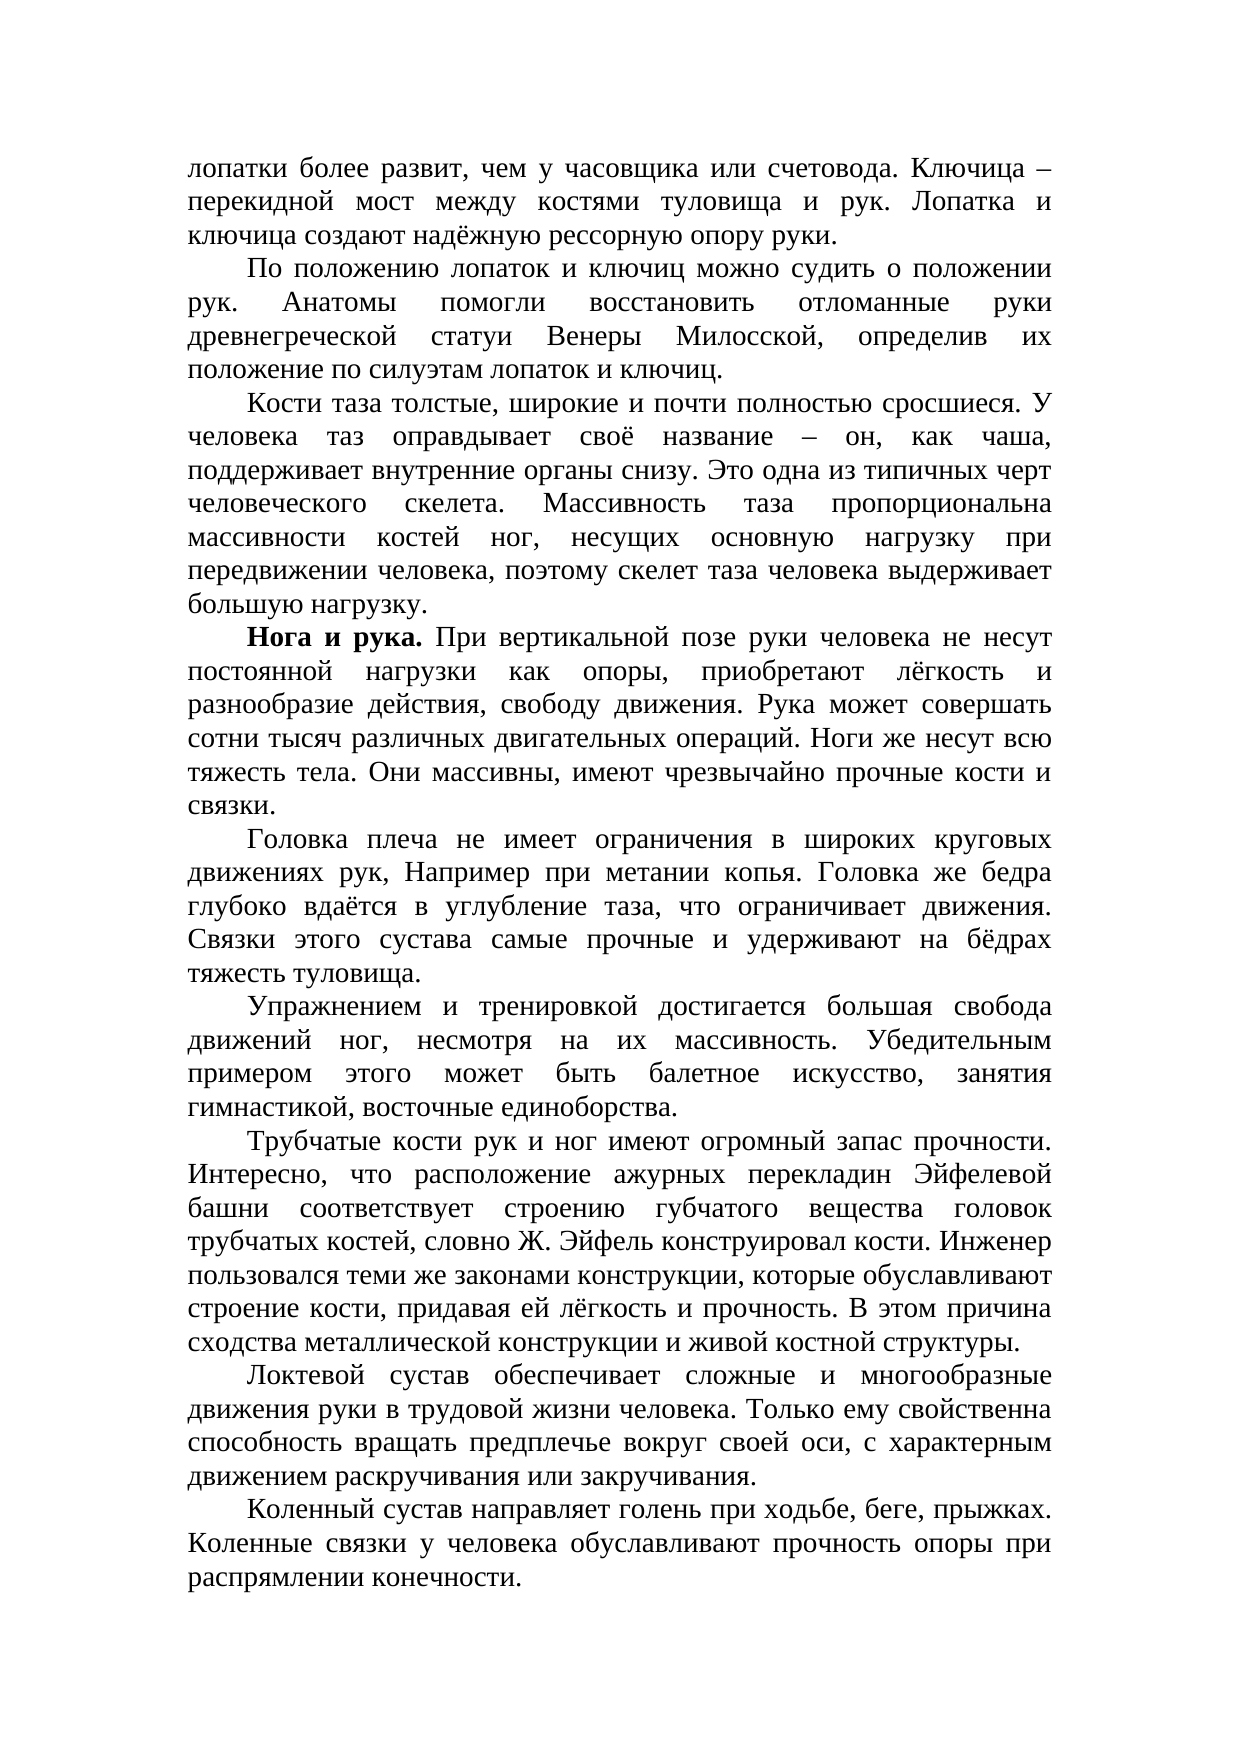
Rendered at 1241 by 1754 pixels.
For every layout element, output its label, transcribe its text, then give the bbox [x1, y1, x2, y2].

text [187, 150, 1053, 251]
text Локтевой сустав обеспечивает сложные и многообразные движения руки в трудовой жизни человека. Только ему свойственна способность вращать предплечье вокруг своей оси, с характерным движением раскручивания или закручивания. [187, 1357, 1053, 1492]
text Коленный сустав направляет голень при ходьбе, беге, прыжках. Коленные связки у человека обуславливают прочность опоры при распрямлении конечности. [187, 1492, 1053, 1592]
text Нога и рука. При вертикальной позе руки человека не несут постоянной нагрузки как опоры, приобретают лёгкость и разнообразие действия, свободу движения. Рука может совершать сотни тысяч различных двигательных операций. Ноги же несут всю тяжесть тела. Они массивны, имеют чрезвычайно прочные кости и связки. [187, 619, 1053, 821]
text Упражнением и тренировкой достигается большая свобода движений ног, несмотря на их массивность. Убедительным примером этого может быть балетное искусство, занятия гимнастикой, восточные единоборства. [187, 988, 1053, 1123]
text Трубчатые кости рук и ног имеют огромный запас прочности. Интересно, что расположение ажурных перекладин Эйфелевой башни соответствует строению губчатого вещества головок трубчатых костей, словно Ж. Эйфель конструировал кости. Инженер пользовался теми же законами конструкции, которые обуславливают строение кости, придавая ей лёгкость и прочность. В этом причина сходства металлической конструкции и живой костной структуры. [187, 1123, 1053, 1357]
text Кости таза толстые, широкие и почти полностью сросшиеся. У человека таз оправдывает своё название – он, как чаша, поддерживает внутренние органы снизу. Это одна из типичных черт человеческого скелета. Массивность таза пропорциональна массивности костей ног, несущих основную нагрузку при передвижении человека, поэтому скелет таза человека выдерживает большую нагрузку. [187, 385, 1053, 619]
text Головка плеча не имеет ограничения в широких круговых движениях рук, Например при метании копья. Головка же бедра глубоко вдаётся в углубление таза, что ограничивает движения. Связки этого сустава самые прочные и удерживают на бёдрах тяжесть туловища. [187, 821, 1053, 988]
text По положению лопаток и ключиц можно судить о положении рук. Анатомы помогли восстановить отломанные руки древнегреческой статуи Венеры Милосской, определив их положение по силуэтам лопаток и ключиц. [187, 251, 1053, 385]
